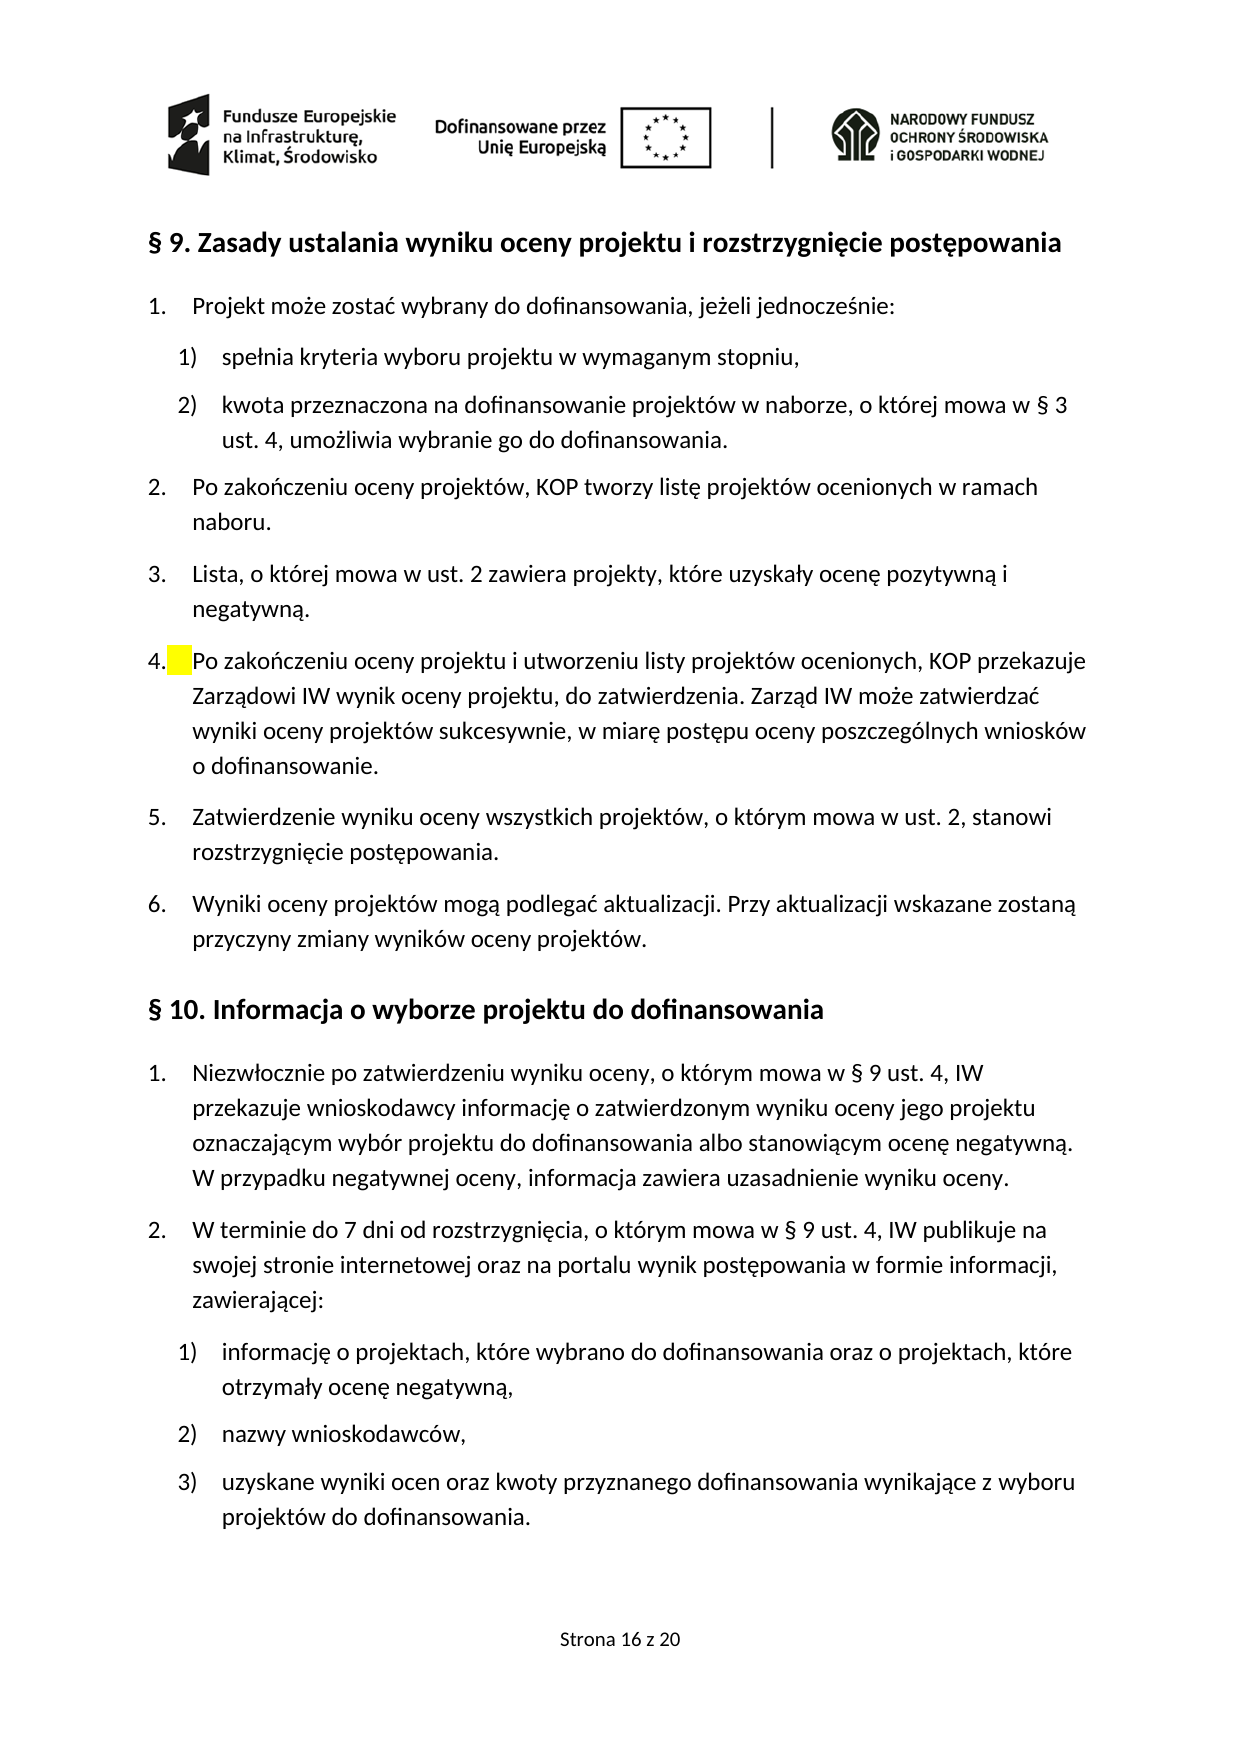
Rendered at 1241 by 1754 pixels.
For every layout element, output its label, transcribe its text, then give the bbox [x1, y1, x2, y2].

list Niezwłocznie po zatwierdzeniu wyniku oceny, o którym mowa w § 9 ust. 4, IW przekazuje wnioskodawcy informację o zatwierdzonym wyniku oceny jego projektu oznaczającym wybór projektu do dofinansowania albo stanowiącym ocenę negatywną. W przypadku negatywnej oceny, informacja zawiera uzasadnienie wyniku oceny. [148, 1057, 1092, 1193]
subtitle § 10. Informacja o wyborze projektu do dofinansowania [148, 991, 1092, 1027]
subtitle § 9. Zasady ustalania wyniku oceny projektu i rozstrzygnięcie postępowania [148, 224, 1092, 259]
list nazwy wnioskodawców, [177, 1418, 1092, 1449]
list Po zakończeniu oceny projektów, KOP tworzy listę projektów ocenionych w ramach naboru. [148, 471, 1092, 537]
picture [148, 73, 1092, 196]
list Wyniki oceny projektów mogą podlegać aktualizacji. Przy aktualizacji wskazane zostaną przyczyny zmiany wyników oceny projektów. [148, 888, 1092, 954]
list Zatwierdzenie wyniku oceny wszystkich projektów, o którym mowa w ust. 2, stanowi rozstrzygnięcie postępowania. [148, 801, 1092, 867]
list W terminie do 7 dni od rozstrzygnięcia, o którym mowa w § 9 ust. 4, IW publikuje na swojej stronie internetowej oraz na portalu wynik postępowania w formie informacji, zawierającej: [148, 1214, 1092, 1314]
list Lista, o której mowa w ust. 2 zawiera projekty, które uzyskały ocenę pozytywną i negatywną. [148, 558, 1092, 624]
list Po zakończeniu oceny projektu i utworzeniu listy projektów ocenionych, KOP przekazuje Zarządowi IW wynik oceny projektu, do zatwierdzenia. Zarząd IW może zatwierdzać wyniki oceny projektów sukcesywnie, w miarę postępu oceny poszczególnych wniosków o dofinansowanie. [148, 645, 1092, 780]
list kwota przeznaczona na dofinansowanie projektów w naborze, o której mowa w § 3 ust. 4, umożliwia wybranie go do dofinansowania. [177, 389, 1092, 454]
list spełnia kryteria wyboru projektu w wymaganym stopniu, [177, 341, 1092, 372]
list uzyskane wyniki ocen oraz kwoty przyznanego dofinansowania wynikające z wyboru projektów do dofinansowania. [177, 1466, 1092, 1531]
list informację o projektach, które wybrano do dofinansowania oraz o projektach, które otrzymały ocenę negatywną, [177, 1336, 1092, 1401]
list Projekt może zostać wybrany do dofinansowania, jeżeli jednocześnie: [148, 290, 1092, 320]
